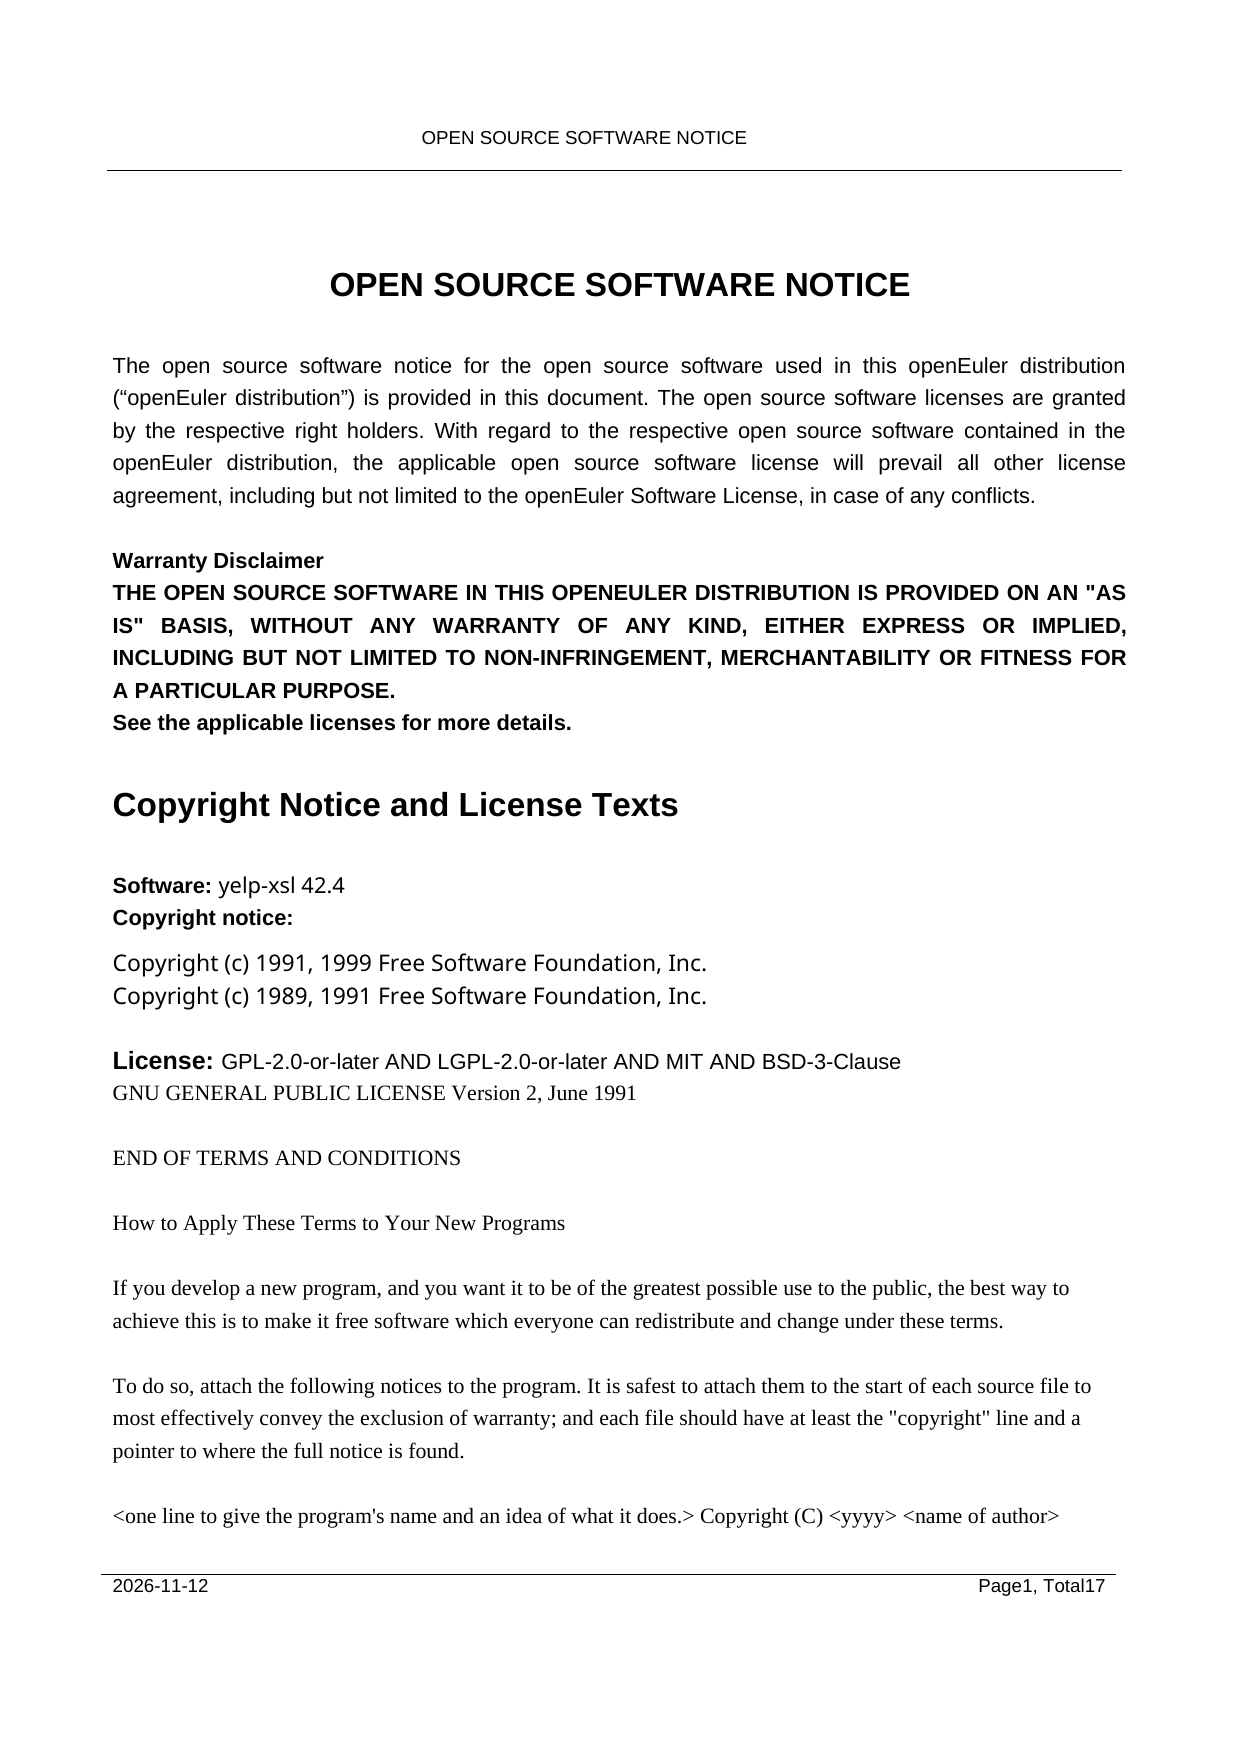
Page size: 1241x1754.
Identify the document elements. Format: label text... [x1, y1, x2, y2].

text Copyright notice: [112, 901, 1128, 934]
text License: GPL-2.0-or-later AND LGPL-2.0-or-later AND MIT AND BSD-3-Clause [112, 1044, 1128, 1077]
title Software: yelp-xsl 42.4 [112, 869, 1128, 901]
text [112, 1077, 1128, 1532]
text THE OPEN SOURCE SOFTWARE IN THIS OPENEULER DISTRIBUTION IS PROVIDED ON AN "AS IS" BASIS, WITHOUT ANY WARRANTY OF ANY KIND, EITHER EXPRESS OR IMPLIED, INCLUDING BUT NOT LIMITED TO NON-INFRINGEMENT, MERCHANTABILITY OR FITNESS FOR A PARTICULAR PURPOSE. See the applicable licenses for more details. [112, 576, 1128, 739]
text The open source software notice for the open source software used in this openEuler distribution (“openEuler distribution”) is provided in this document. The open source software licenses are granted by the respective right holders. With regard to the respective open source software contained in the openEuler distribution, the applicable open source software license will prevail all other license agreement, including but not limited to the openEuler Software License, in case of any conflicts. [112, 349, 1128, 511]
text OPEN SOURCE SOFTWARE NOTICE [112, 251, 1128, 316]
text Warranty Disclaimer [112, 544, 1128, 576]
text Copyright (c) 1991, 1999 Free Software Foundation, Inc. Copyright (c) 1989, 1991 Free Software Foundation, Inc. [112, 947, 1128, 1044]
text Copyright Notice and License Texts [112, 771, 1128, 836]
